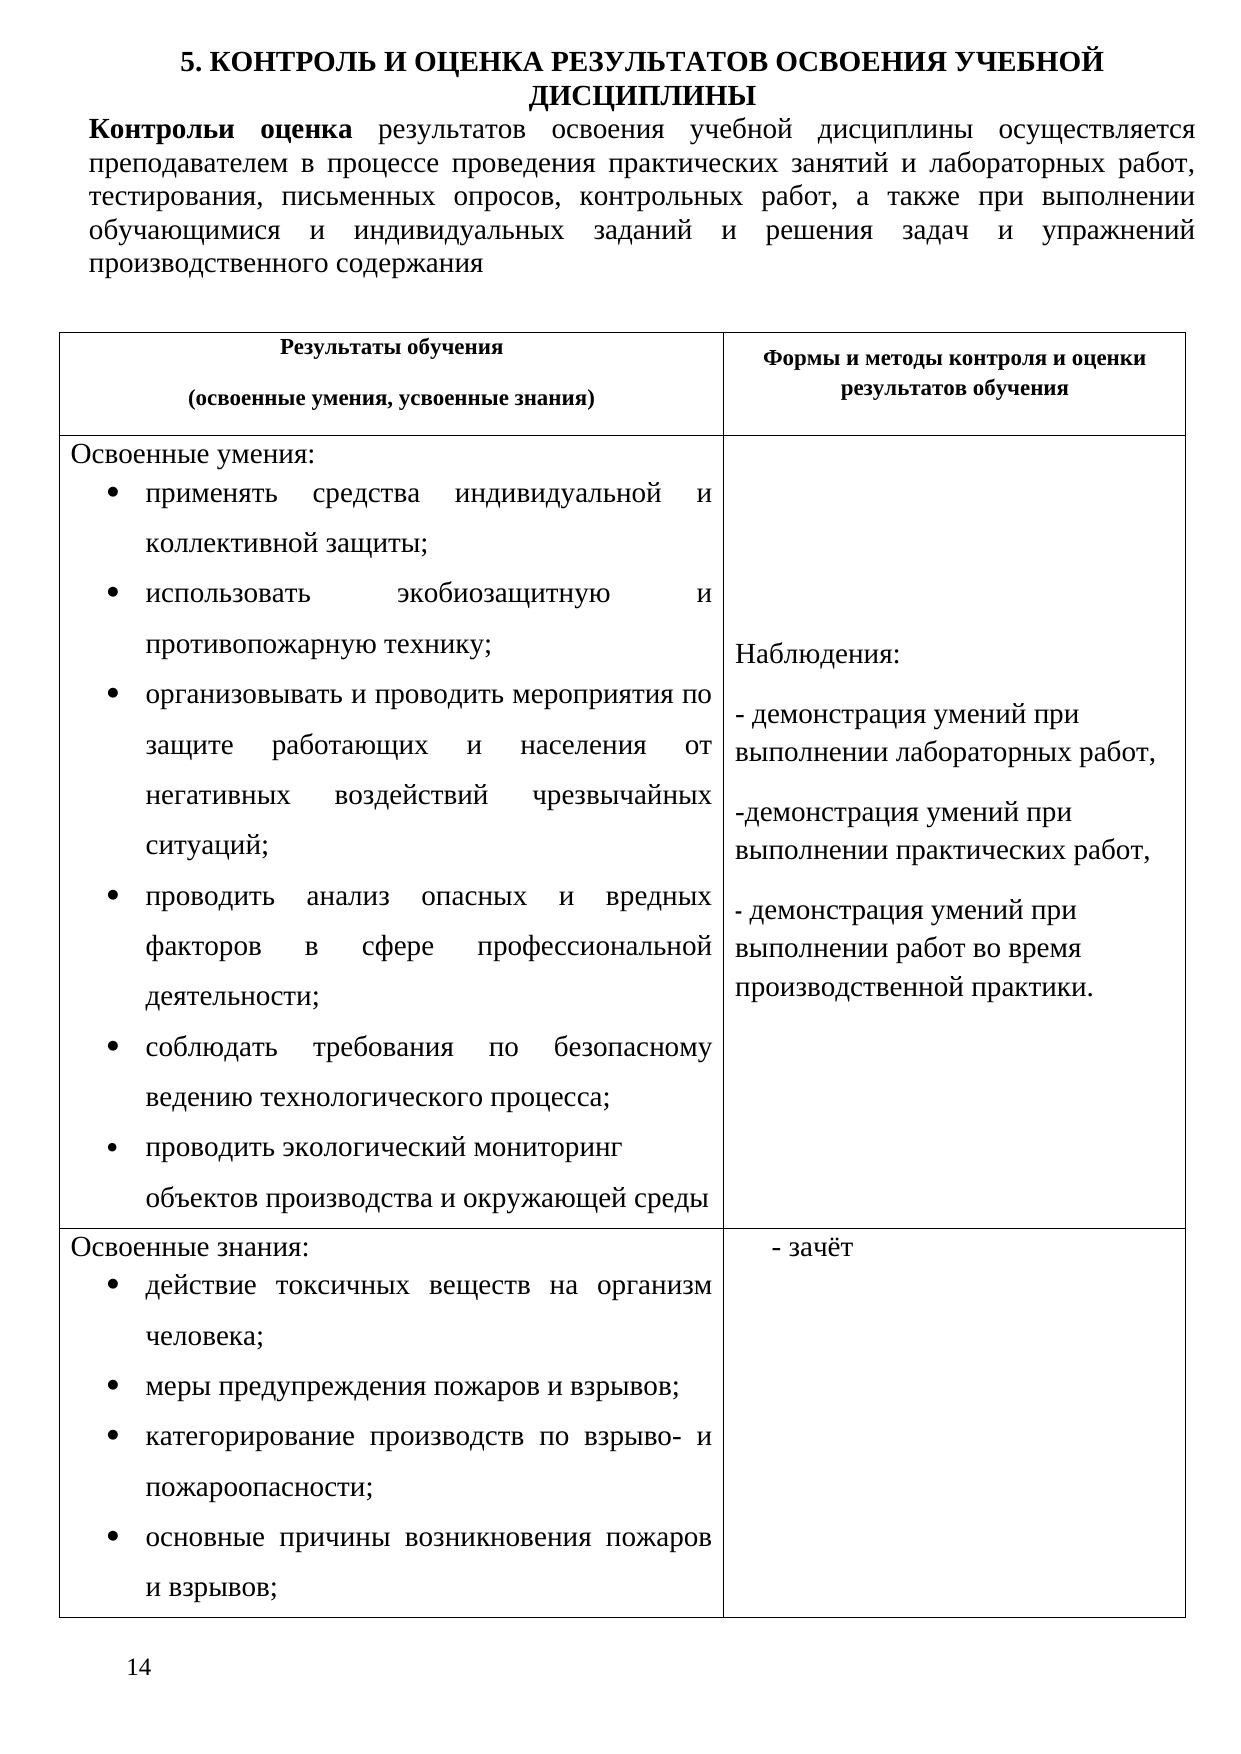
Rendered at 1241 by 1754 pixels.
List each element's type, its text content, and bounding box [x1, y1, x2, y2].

subtitle 5. Контроль и оценка результатов освоения УЧЕБНОЙ Дисциплины [89, 44, 1196, 111]
table_header Результаты обучения (освоенные умения, усвоенные знания) [60, 333, 723, 435]
table_cell Освоенные умения: применять средства индивидуальной и коллективной защиты; использовать экобиозащитную и противопожарную технику; организовывать и проводить мероприятия по защите работающих и населения от негативных воздействий чрезвычайных ситуаций; проводить анализ опасных и вредных факторов в сфере профессиональной деятельности; соблюдать требования по безопасному ведению технологического процесса; проводить экологический мониторинг объектов производства и окружающей среды [60, 436, 723, 1228]
table_cell - зачёт [724, 1229, 1185, 1617]
table_header Формы и методы контроля и оценки результатов обучения [724, 333, 1185, 435]
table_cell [60, 1229, 723, 1617]
table_cell Наблюдения: - демонстрация умений при выполнении лабораторных работ, -демонстрация умений при выполнении практических работ, - демонстрация умений при выполнении работ во время производственной практики. [724, 436, 1185, 1228]
subtitle Контрольи оценка результатов освоения учебной дисциплины осуществляется преподавателем в процессе проведения практических занятий и лабораторных работ, тестирования, письменных опросов, контрольных работ, а также при выполнении обучающимися и индивидуальных заданий и решения задач и упражнений производственного содержания [89, 111, 1196, 279]
